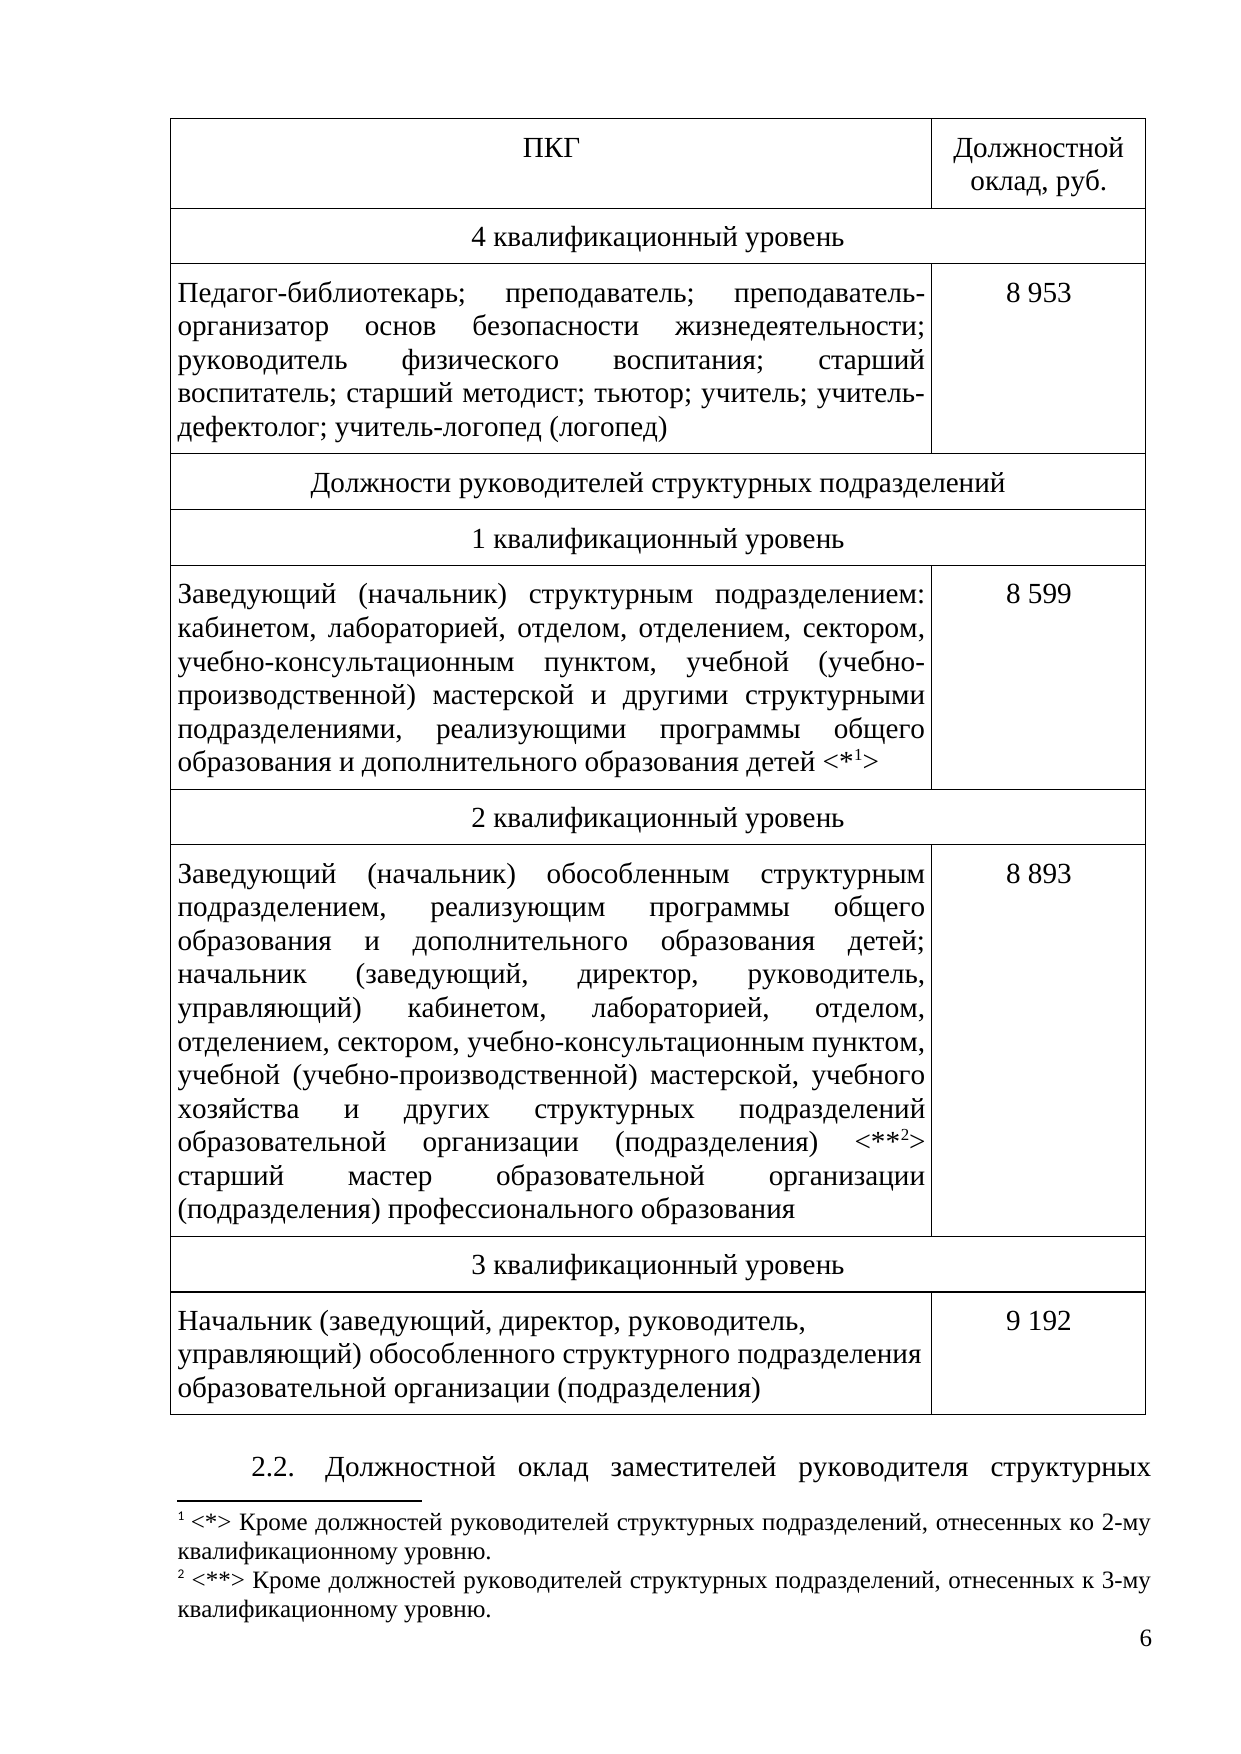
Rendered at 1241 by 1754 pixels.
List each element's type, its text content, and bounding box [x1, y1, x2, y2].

table_header Должностной оклад, руб. [932, 119, 1145, 207]
table_header ПКГ [171, 119, 931, 207]
table_cell 9 192 [932, 1293, 1145, 1414]
table_cell 2 квалификационный уровень [171, 790, 1145, 844]
table_cell Педагог-библиотекарь; преподаватель; преподаватель-организатор основ безопасности жизнедеятельности; руководитель физического воспитания; старший воспитатель; старший методист; тьютор; учитель; учитель-дефектолог; учитель-логопед (логопед) [171, 264, 931, 453]
table_cell Должности руководителей структурных подразделений [171, 454, 1145, 509]
table_cell 8 893 [932, 845, 1145, 1236]
table_cell Начальник (заведующий, директор, руководитель, управляющий) обособленного структурного подразделения образовательной организации (подразделения) [171, 1293, 931, 1414]
table_cell 4 квалификационный уровень [171, 209, 1145, 263]
table_cell Заведующий (начальник) структурным подразделением: кабинетом, лабораторией, отделом, отделением, сектором, учебно-консультационным пунктом, учебной (учебно-производственной) мастерской и другими структурными подразделениями, реализующими программы общего образования и дополнительного образования детей <*> [171, 566, 931, 788]
table_cell 8 953 [932, 264, 1145, 453]
table_cell Заведующий (начальник) обособленным структурным подразделением, реализующим программы общего образования и дополнительного образования детей; начальник (заведующий, директор, руководитель, управляющий) кабинетом, лабораторией, отделом, отделением, сектором, учебно-консультационным пунктом, учебной (учебно-производственной) мастерской, учебного хозяйства и других структурных подразделений образовательной организации (подразделения) <**> старший мастер образовательной организации (подразделения) профессионального образования [171, 845, 931, 1236]
table_cell 1 квалификационный уровень [171, 510, 1145, 565]
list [177, 1449, 1152, 1482]
table_cell 8 599 [932, 566, 1145, 788]
table_cell 3 квалификационный уровень [171, 1237, 1145, 1291]
